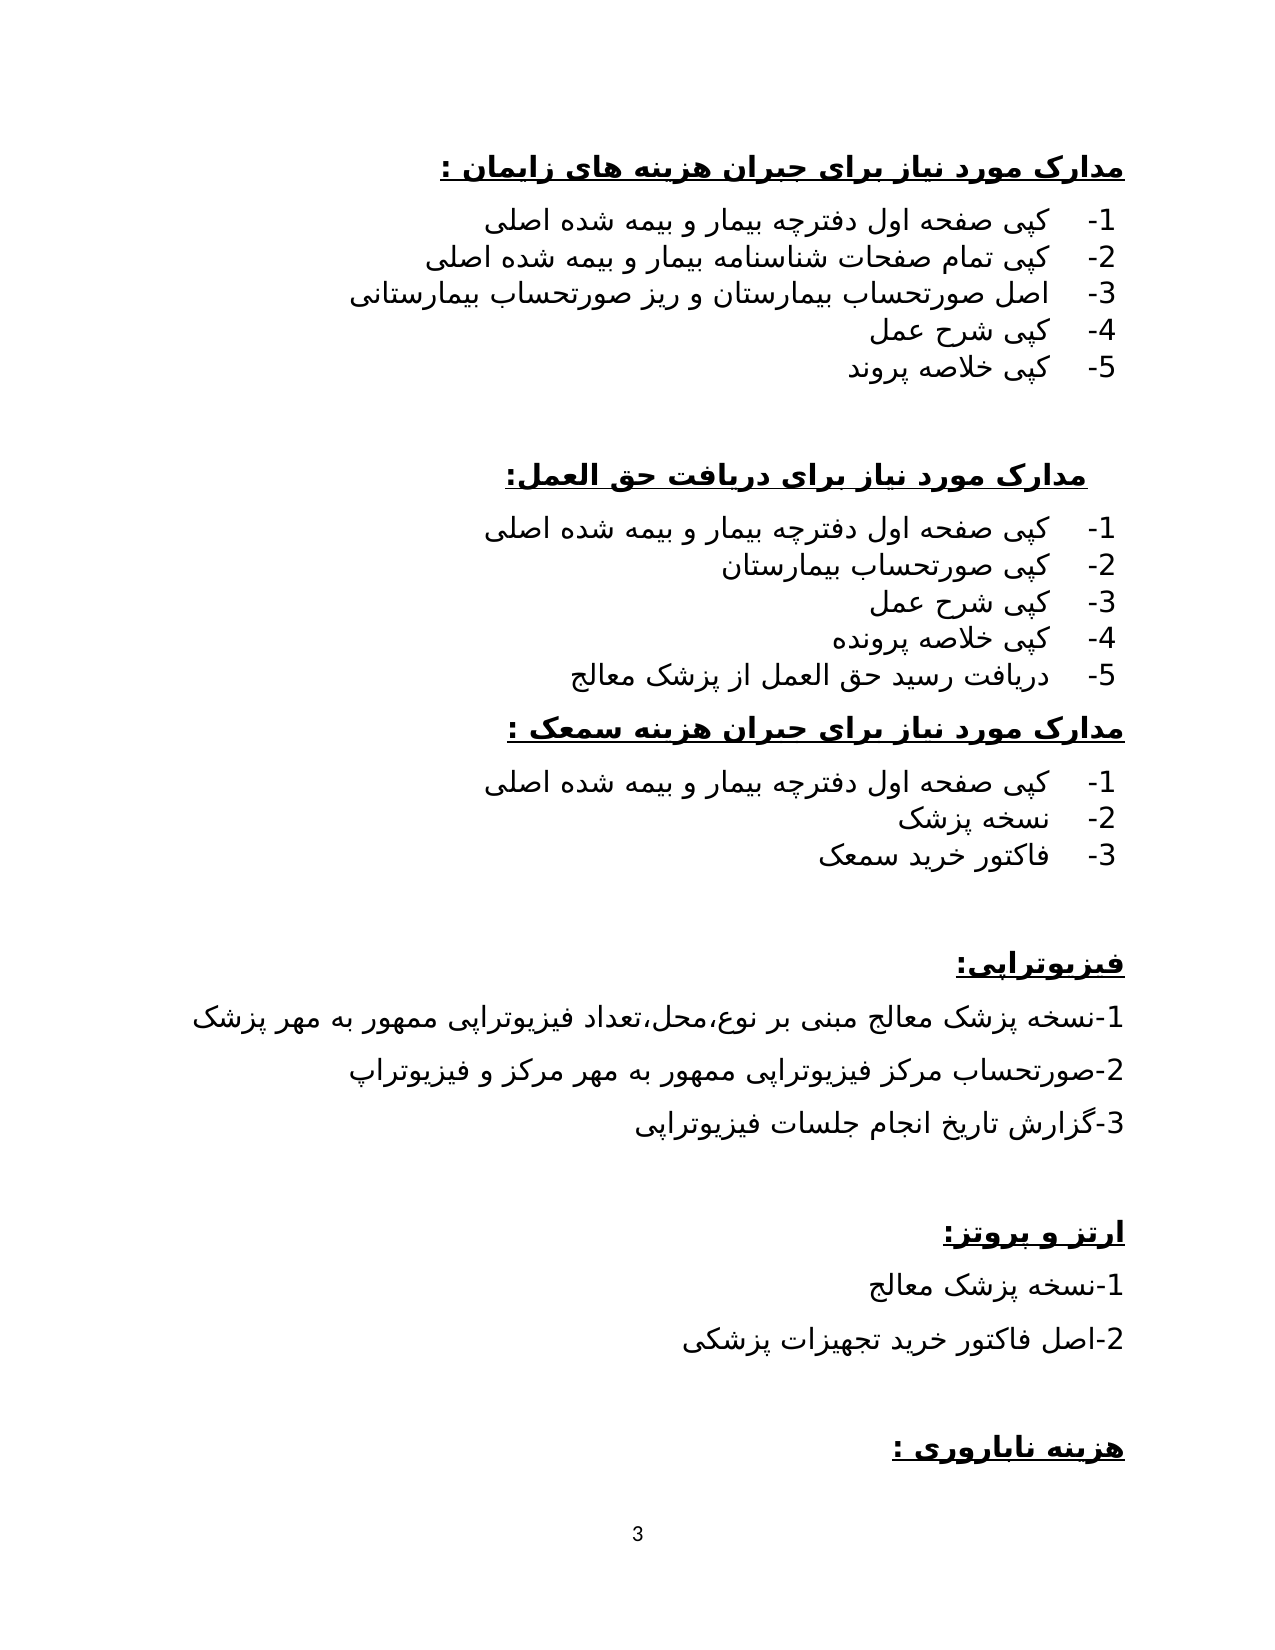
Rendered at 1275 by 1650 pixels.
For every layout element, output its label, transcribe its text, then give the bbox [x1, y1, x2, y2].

text 2-صورتحساب مرکز فیزیوتراپی ممهور به مهر مرکز و فیزیوتراپ [150, 1053, 1125, 1087]
text 3-گزارش تاریخ انجام جلسات فیزیوتراپی [150, 1107, 1125, 1141]
text 2-اصل فاکتور خرید تجهیزات پزشکی [150, 1322, 1125, 1356]
text مدارک مورد نیاز برای دریافت حق العمل: [150, 458, 1087, 492]
text فیزیوتراپی: [150, 947, 1125, 981]
text 1-نسخه پزشک معالج مبنی بر نوع،محل،تعداد فیزیوتراپی ممهور به مهر پزشک [150, 1000, 1125, 1034]
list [150, 277, 1087, 311]
list کپی صورتحساب بیمارستان [150, 548, 1087, 582]
list کپی شرح عمل [150, 585, 1087, 619]
list فاکتور خرید سمعک [150, 838, 1087, 872]
list نسخه پزشک [150, 802, 1087, 836]
list کپی تمام صفحات شناسنامه بیمار و بیمه شده اصلی [150, 240, 1087, 274]
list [150, 203, 1087, 237]
text مدارک مورد نیاز برای جبران هزینه سمعک : [150, 712, 1125, 746]
list کپی صفحه اول دفترچه بیمار و بیمه شده اصلی [150, 765, 1087, 799]
text هزینه ناباروری : [150, 1430, 1125, 1464]
list دریافت رسید حق العمل از پزشک معالج [150, 658, 1087, 692]
list کپی صفحه اول دفترچه بیمار و بیمه شده اصلی [150, 512, 1087, 546]
text 1-نسخه پزشک معالج [150, 1269, 1125, 1303]
text ارتز و پروتز: [150, 1215, 1125, 1249]
text مدارک مورد نیاز برای جبران هزینه های زایمان : [150, 150, 1125, 184]
list کپی خلاصه پروند [150, 350, 1087, 384]
list کپی شرح عمل [150, 313, 1087, 347]
list کپی خلاصه پرونده [150, 622, 1087, 656]
